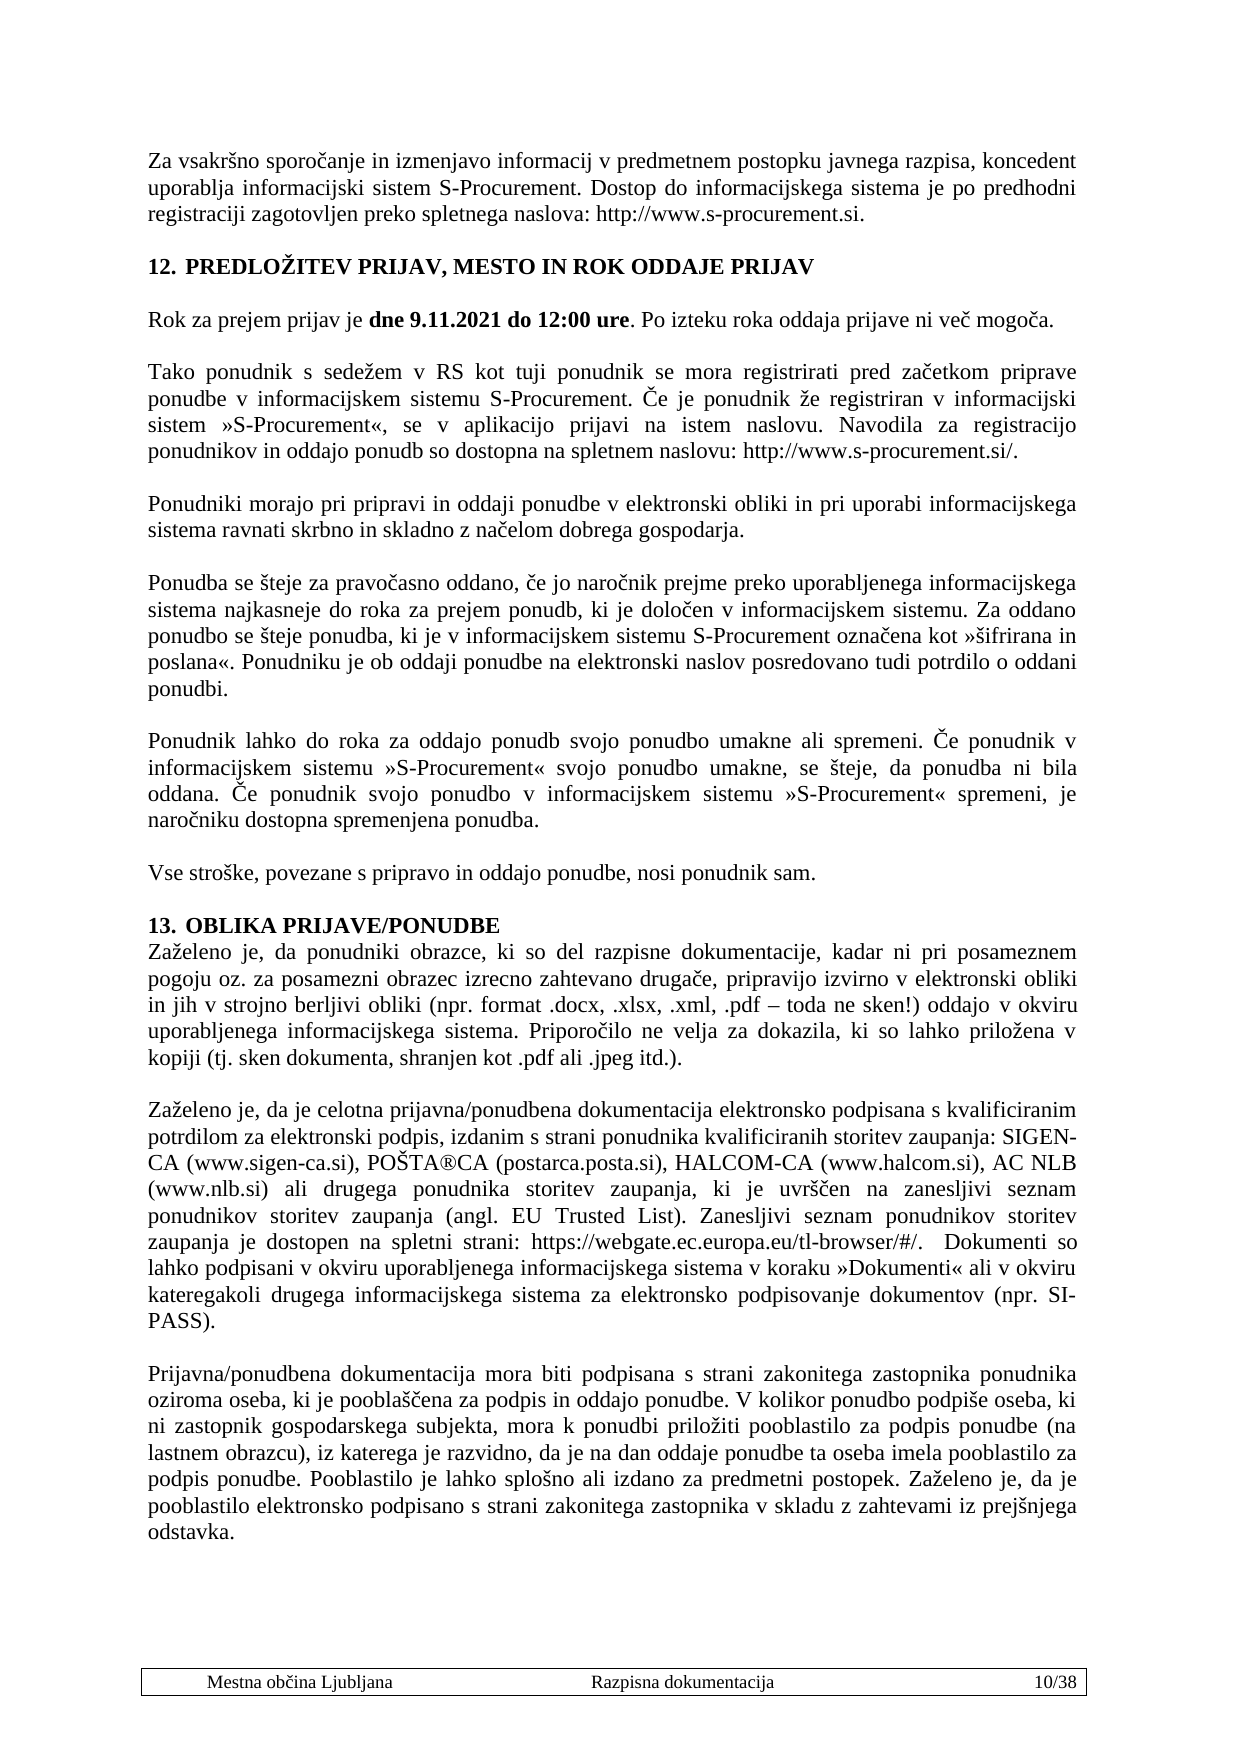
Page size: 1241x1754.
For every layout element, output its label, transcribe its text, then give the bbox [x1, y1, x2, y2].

text Ponudniki morajo pri pripravi in oddaji ponudbe v elektronski obliki in pri uporabi informacijskega sistema ravnati skrbno in skladno z načelom dobrega gospodarja. [148, 490, 1078, 543]
text Ponudba se šteje za pravočasno oddano, če jo naročnik prejme preko uporabljenega informacijskega sistema najkasneje do roka za prejem ponudb, ki je določen v informacijskem sistemu. Za oddano ponudbo se šteje ponudba, ki je v informacijskem sistemu S-Procurement označena kot »šifrirana in poslana«. Ponudniku je ob oddaji ponudbe na elektronski naslov posredovano tudi potrdilo o oddani ponudbi. [148, 569, 1078, 701]
text Tako ponudnik s sedežem v RS kot tuji ponudnik se mora registrirati pred začetkom priprave ponudbe v informacijskem sistemu S-Procurement. Če je ponudnik že registriran v informacijski sistem »S-Procurement«, se v aplikacijo prijavi na istem naslovu. Navodila za registracijo ponudnikov in oddajo ponudb so dostopna na spletnem naslovu: http://www.s-procurement.si/. [148, 358, 1078, 464]
text Zaželeno je, da je celotna prijavna/ponudbena dokumentacija elektronsko podpisana s kvalificiranim potrdilom za elektronski podpis, izdanim s strani ponudnika kvalificiranih storitev zaupanja: SIGEN-CA (www.sigen-ca.si), POŠTA®CA (postarca.posta.si), HALCOM-CA (www.halcom.si), AC NLB (www.nlb.si) ali drugega ponudnika storitev zaupanja, ki je uvrščen na zanesljivi seznam ponudnikov storitev zaupanja (angl. EU Trusted List). Zanesljivi seznam ponudnikov storitev zaupanja je dostopen na spletni strani: https://webgate.ec.europa.eu/tl-browser/#/. Dokumenti so lahko podpisani v okviru uporabljenega informacijskega sistema v koraku »Dokumenti« ali v okviru kateregakoli drugega informacijskega sistema za elektronsko podpisovanje dokumentov (npr. SI-PASS). [148, 1096, 1078, 1333]
text Zaželeno je, da ponudniki obrazce, ki so del razpisne dokumentacije, kadar ni pri posameznem pogoju oz. za posamezni obrazec izrecno zahtevano drugače, pripravijo izvirno v elektronski obliki in jih v strojno berljivi obliki (npr. format .docx, .xlsx, .xml, .pdf – toda ne sken!) oddajo v okviru uporabljenega informacijskega sistema. Priporočilo ne velja za dokazila, ki so lahko priložena v kopiji (tj. sken dokumenta, shranjen kot .pdf ali .jpeg itd.). [148, 938, 1078, 1070]
text Prijavna/ponudbena dokumentacija mora biti podpisana s strani zakonitega zastopnika ponudnika oziroma oseba, ki je pooblaščena za podpis in oddajo ponudbe. V kolikor ponudbo podpiše oseba, ki ni zastopnik gospodarskega subjekta, mora k ponudbi priložiti pooblastilo za podpis ponudbe (na lastnem obrazcu), iz katerega je razvidno, da je na dan oddaje ponudbe ta oseba imela pooblastilo za podpis ponudbe. Pooblastilo je lahko splošno ali izdano za predmetni postopek. Zaželeno je, da je pooblastilo elektronsko podpisano s strani zakonitega zastopnika v skladu z zahtevami iz prejšnjega odstavka. [148, 1360, 1078, 1544]
text Ponudnik lahko do roka za oddajo ponudb svojo ponudbo umakne ali spremeni. Če ponudnik v informacijskem sistemu »S-Procurement« svojo ponudbo umakne, se šteje, da ponudba ni bila oddana. Če ponudnik svojo ponudbo v informacijskem sistemu »S-Procurement« spremeni, je naročniku dostopna spremenjena ponudba. [148, 727, 1078, 833]
list OBLIKA PRIJAVE/PONUDBE [148, 912, 1078, 938]
list PREDLOŽITEV PRIJAV, MESTO IN ROK ODDAJE PRIJAV [148, 253, 1078, 279]
text Za vsakršno sporočanje in izmenjavo informacij v predmetnem postopku javnega razpisa, koncedent uporablja informacijski sistem S-Procurement. Dostop do informacijskega sistema je po predhodni registraciji zagotovljen preko spletnega naslova: http://www.s-procurement.si. [148, 148, 1078, 227]
text Vse stroške, povezane s pripravo in oddajo ponudbe, nosi ponudnik sam. [148, 859, 1078, 886]
text Rok za prejem prijav je dne 9.11.2021 do 12:00 ure. Po izteku roka oddaja prijave ni več mogoča. [148, 306, 1078, 332]
